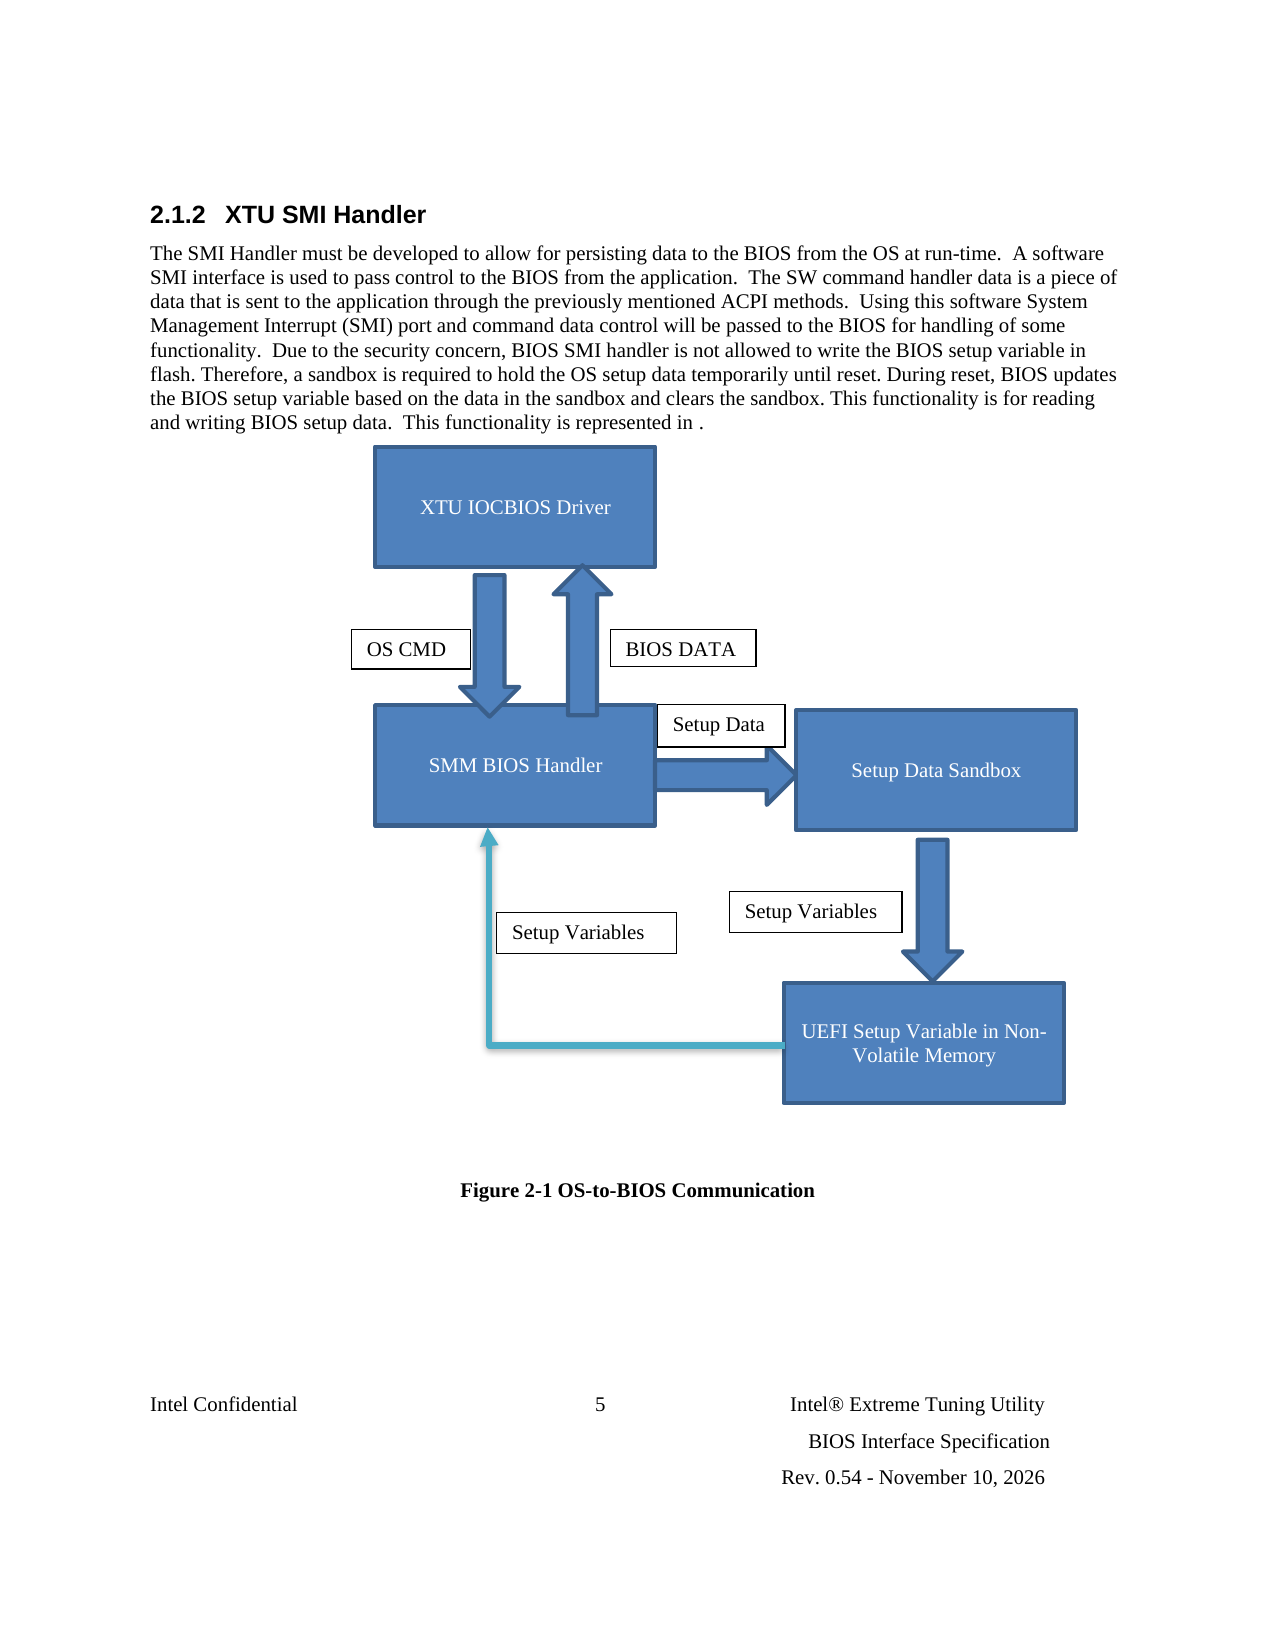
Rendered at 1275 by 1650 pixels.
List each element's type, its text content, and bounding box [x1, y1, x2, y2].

text Figure 2-1 OS-to-BIOS Communication [150, 1177, 1125, 1202]
text The SMI Handler must be developed to allow for persisting data to the BIOS from the OS at run-time. A software SMI interface is used to pass control to the BIOS from the application. The SW command handler data is a piece of data that is sent to the application through the previously mentioned ACPI methods. Using this software System Management Interrupt (SMI) port and command data control will be passed to the BIOS for handling of some functionality. Due to the security concern, BIOS SMI handler is not allowed to write the BIOS setup variable in flash. Therefore, a sandbox is required to hold the OS setup data temporarily until reset. During reset, BIOS updates the BIOS setup variable based on the data in the sandbox and clears the sandbox. This functionality is for reading and writing BIOS setup data. This functionality is represented in Figure 2-1. [150, 241, 1125, 434]
subtitle XTU SMI Handler [150, 200, 1125, 229]
